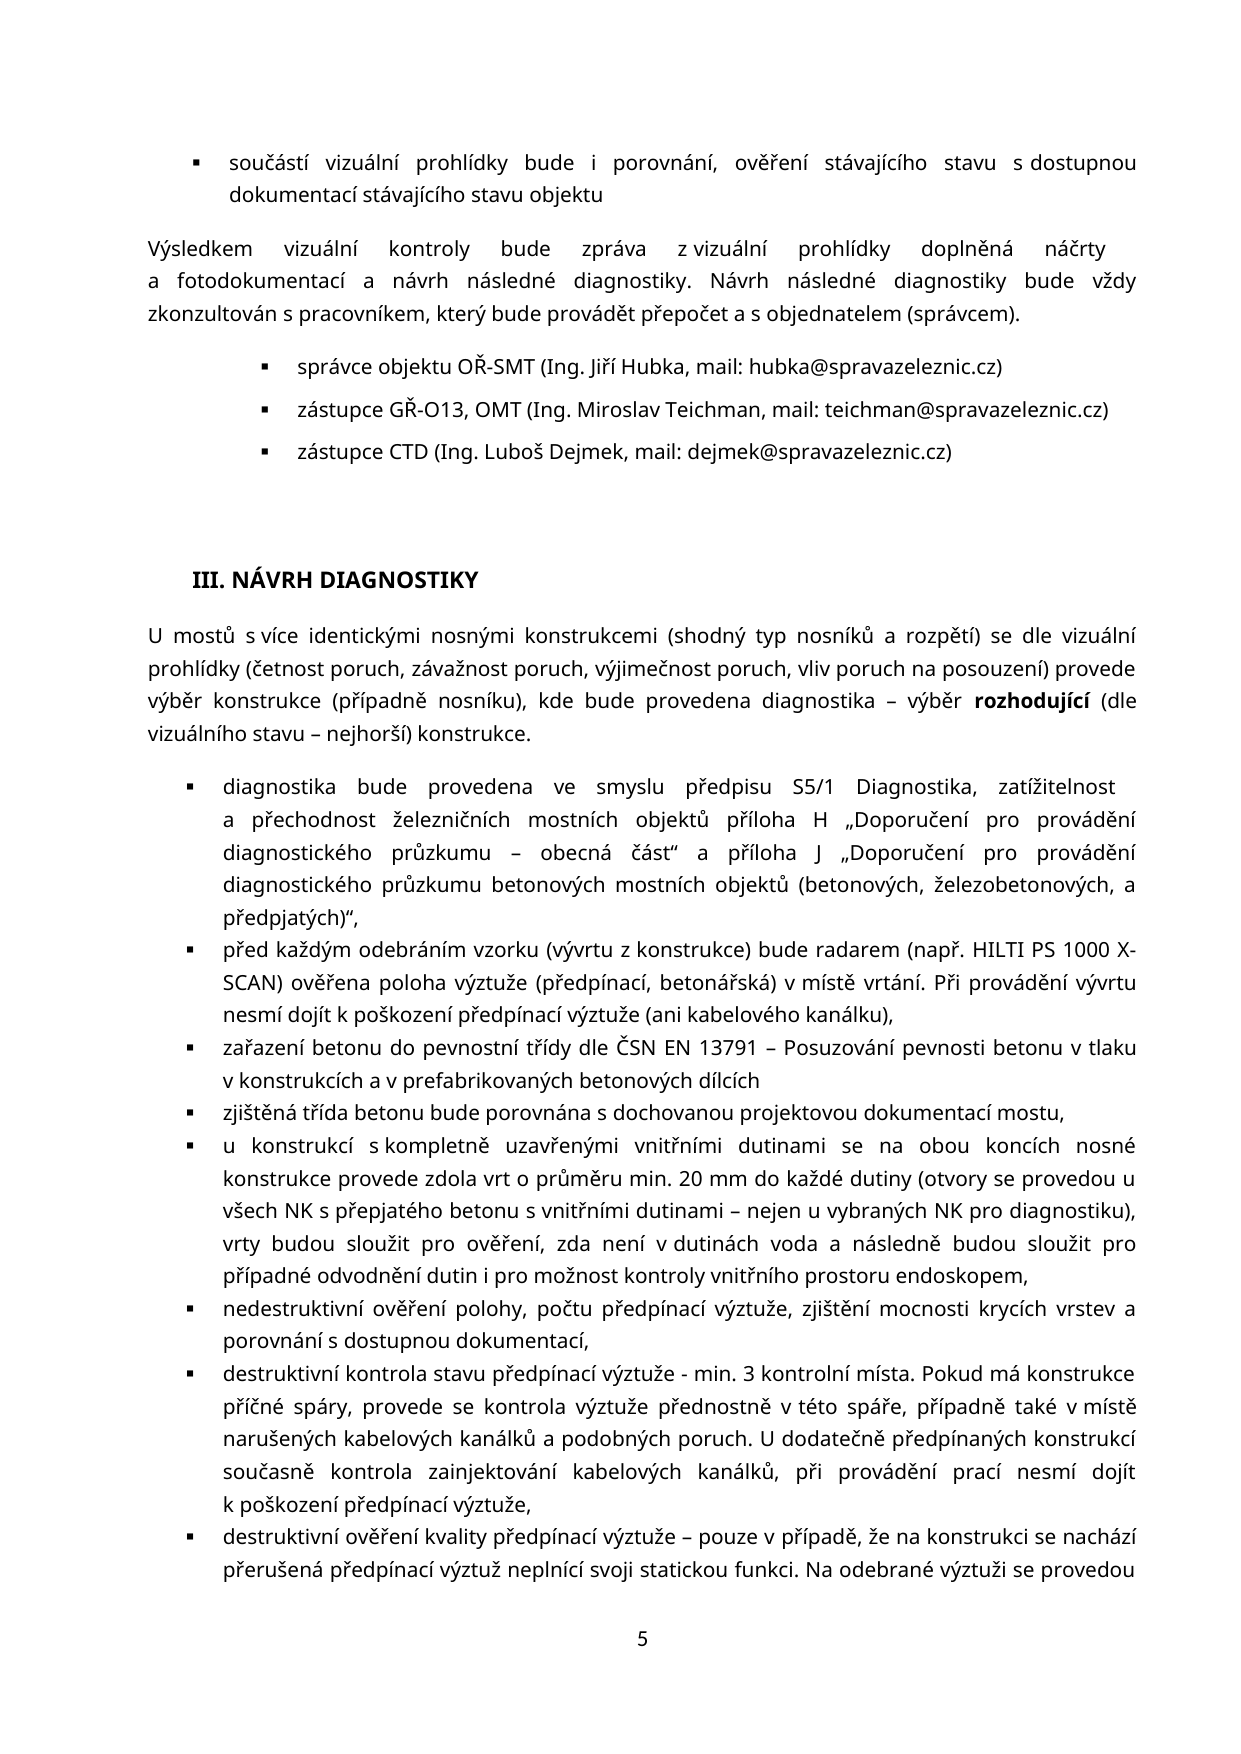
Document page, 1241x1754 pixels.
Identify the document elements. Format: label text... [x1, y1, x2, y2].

list součástí vizuální prohlídky bude i porovnání, ověření stávajícího stavu s dostupnou dokumentací stávajícího stavu objektu [191, 148, 1137, 209]
list zástupce CTD (Ing. Luboš Dejmek, mail: dejmek@spravazeleznic.cz) [260, 437, 1137, 466]
list zařazení betonu do pevnostní třídy dle ČSN EN 13791 – Posuzování pevnosti betonu v tlaku v konstrukcích a v prefabrikovaných betonových dílcích [185, 1033, 1137, 1094]
list nedestruktivní ověření polohy, počtu předpínací výztuže, zjištění mocnosti krycích vrstev a porovnání s dostupnou dokumentací, [185, 1294, 1137, 1355]
text III. NÁVRH DIAGNOSTIKY [192, 564, 1137, 596]
list zástupce GŘ-O13, OMT (Ing. Miroslav Teichman, mail: teichman@spravazeleznic.cz) [260, 395, 1137, 423]
list diagnostika bude provedena ve smyslu předpisu S5/1 Diagnostika, zatížitelnost a přechodnost železničních mostních objektů příloha H „Doporučení pro provádění diagnostického průzkumu – obecná část“ a příloha J „Doporučení pro provádění diagnostického průzkumu betonových mostních objektů (betonových, železobetonových, a předpjatých)“, [185, 772, 1137, 931]
list zjištěná třída betonu bude porovnána s dochovanou projektovou dokumentací mostu, [185, 1098, 1137, 1127]
list destruktivní kontrola stavu předpínací výztuže - min. 3 kontrolní místa. Pokud má konstrukce příčné spáry, provede se kontrola výztuže přednostně v této spáře, případně také v místě narušených kabelových kanálků a podobných poruch. U dodatečně předpínaných konstrukcí současně kontrola zainjektování kabelových kanálků, při provádění prací nesmí dojít k poškození předpínací výztuže, [185, 1359, 1137, 1518]
text U mostů s více identickými nosnými konstrukcemi (shodný typ nosníků a rozpětí) se dle vizuální prohlídky (četnost poruch, závažnost poruch, výjimečnost poruch, vliv poruch na posouzení) provede výběr konstrukce (případně nosníku), kde bude provedena diagnostika – výběr rozhodující (dle vizuálního stavu – nejhorší) konstrukce. [148, 621, 1137, 747]
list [185, 1522, 1137, 1583]
list u konstrukcí s kompletně uzavřenými vnitřními dutinami se na obou koncích nosné konstrukce provede zdola vrt o průměru min. 20 mm do každé dutiny (otvory se provedou u všech NK s přepjatého betonu s vnitřními dutinami – nejen u vybraných NK pro diagnostiku), vrty budou sloužit pro ověření, zda není v dutinách voda a následně budou sloužit pro případné odvodnění dutin i pro možnost kontroly vnitřního prostoru endoskopem, [185, 1131, 1137, 1290]
list správce objektu OŘ-SMT (Ing. Jiří Hubka, mail: hubka@spravazeleznic.cz) [260, 352, 1137, 381]
list před každým odebráním vzorku (vývrtu z konstrukce) bude radarem (např. HILTI PS 1000 X-SCAN) ověřena poloha výztuže (předpínací, betonářská) v místě vrtání. Při provádění vývrtu nesmí dojít k poškození předpínací výztuže (ani kabelového kanálku), [185, 935, 1137, 1029]
text Výsledkem vizuální kontroly bude zpráva z vizuální prohlídky doplněná náčrty a fotodokumentací a návrh následné diagnostiky. Návrh následné diagnostiky bude vždy zkonzultován s pracovníkem, který bude provádět přepočet a s objednatelem (správcem). [148, 234, 1137, 327]
